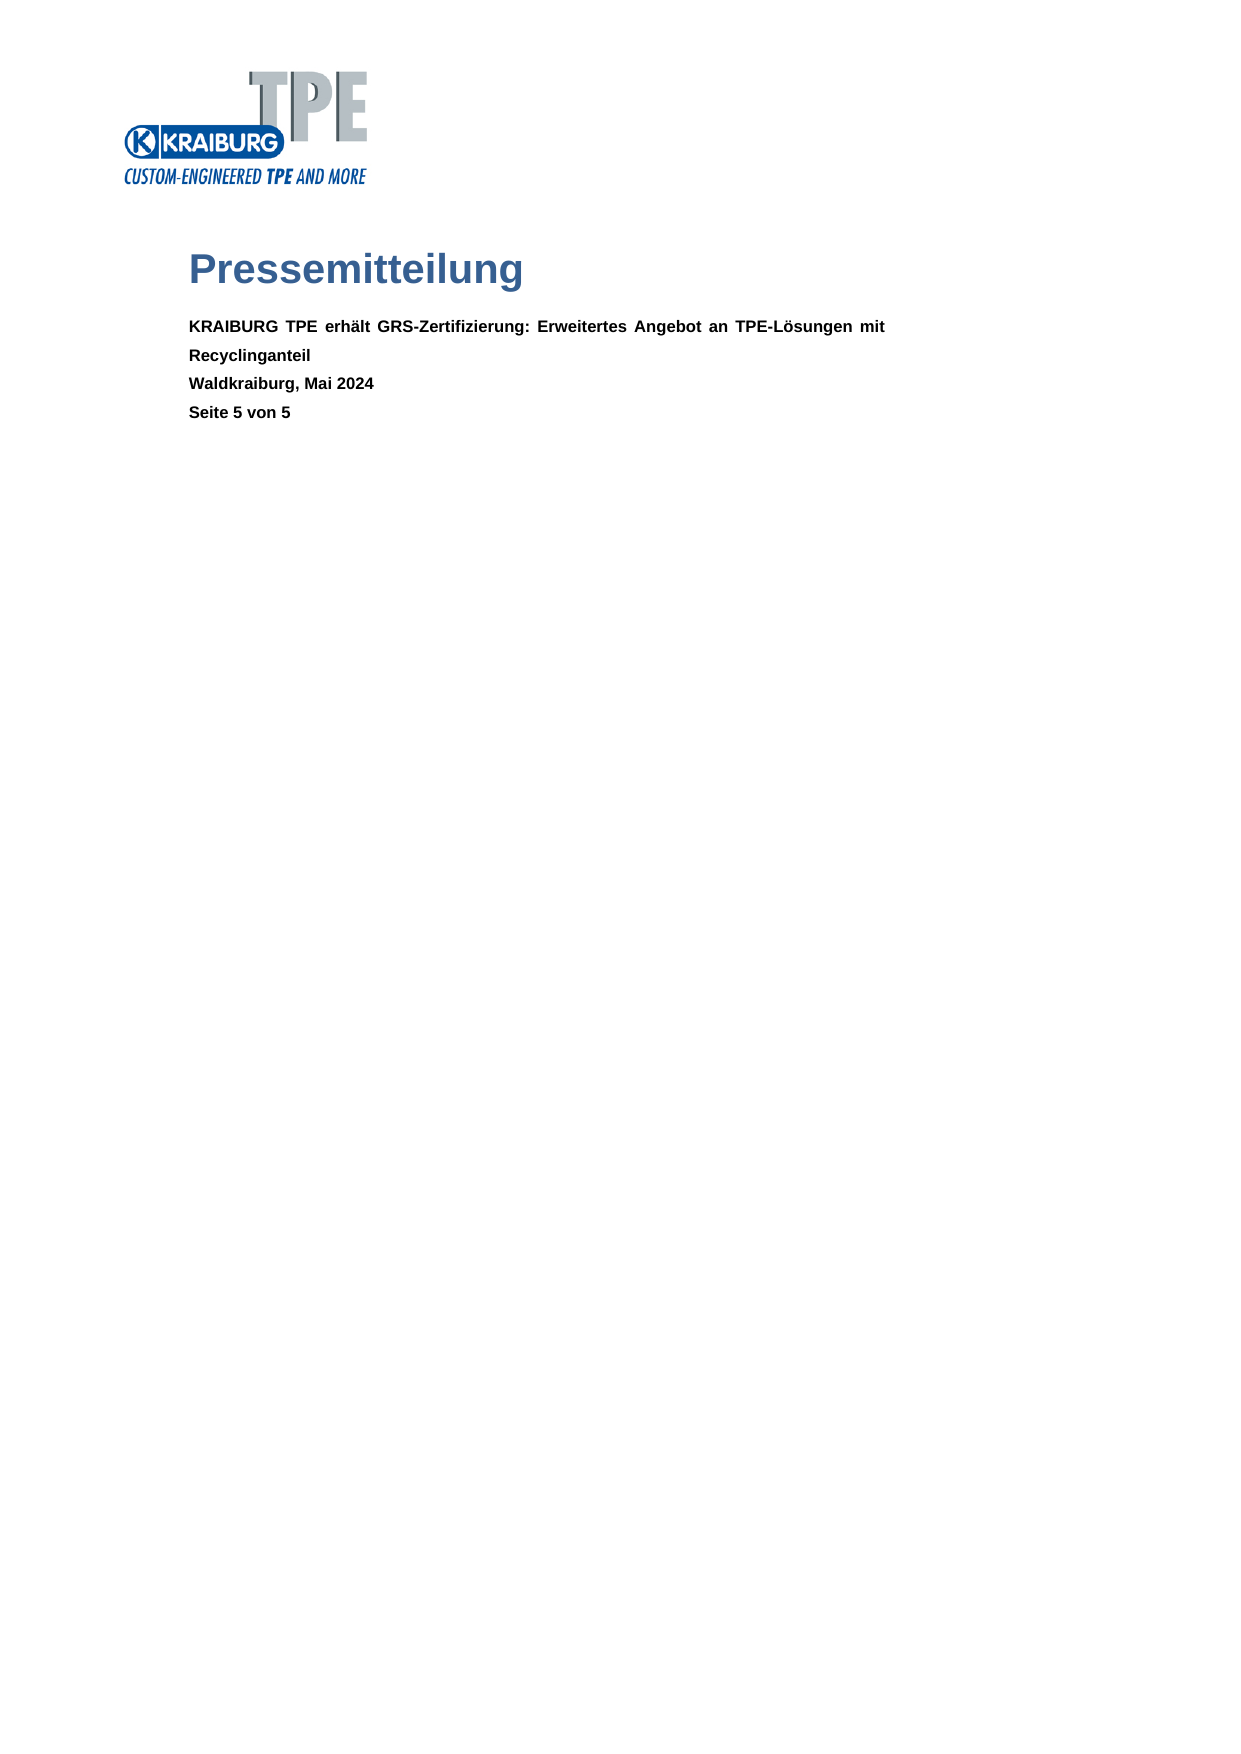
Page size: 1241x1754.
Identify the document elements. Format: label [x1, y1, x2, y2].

picture [112, 55, 379, 200]
